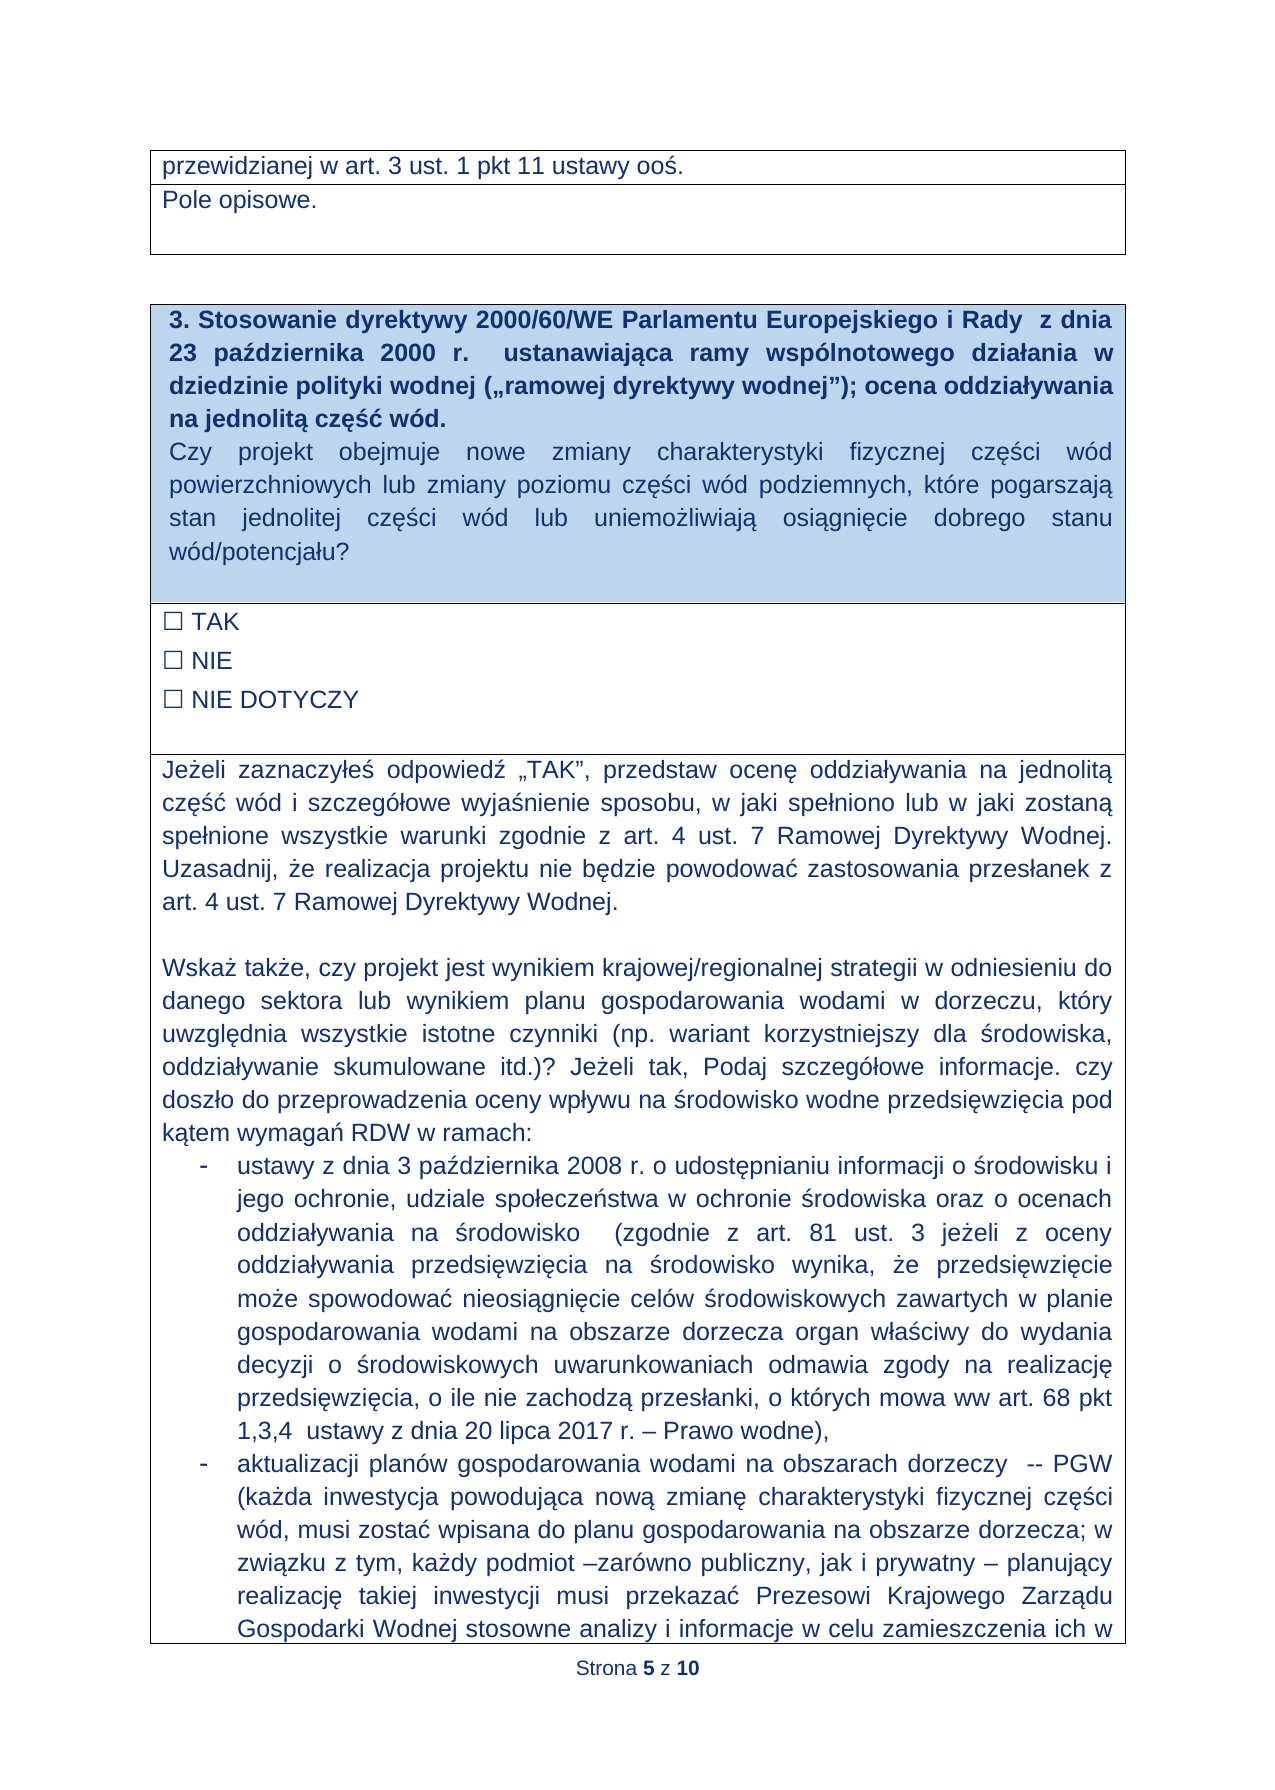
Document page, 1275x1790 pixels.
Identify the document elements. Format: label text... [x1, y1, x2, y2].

table_header 3. Stosowanie dyrektywy 2000/60/WE Parlamentu Europejskiego i Rady z dnia 23 października 2000 r. ustanawiająca ramy wspólnotowego działania w dziedzinie polityki wodnej („ramowej dyrektywy wodnej”); ocena oddziaływania na jednolitą część wód. Czy projekt obejmuje nowe zmiany charakterystyki fizycznej części wód powierzchniowych lub zmiany poziomu części wód podziemnych, które pogarszają stan jednolitej części wód lub uniemożliwiają osiągnięcie dobrego stanu wód/potencjału? [151, 305, 1125, 602]
table_cell ☐ TAK ☐ NIE ☐ NIE DOTYCZY [151, 604, 1125, 754]
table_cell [151, 755, 1125, 1643]
table_cell Pole opisowe. [151, 185, 1125, 254]
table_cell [151, 151, 1125, 184]
